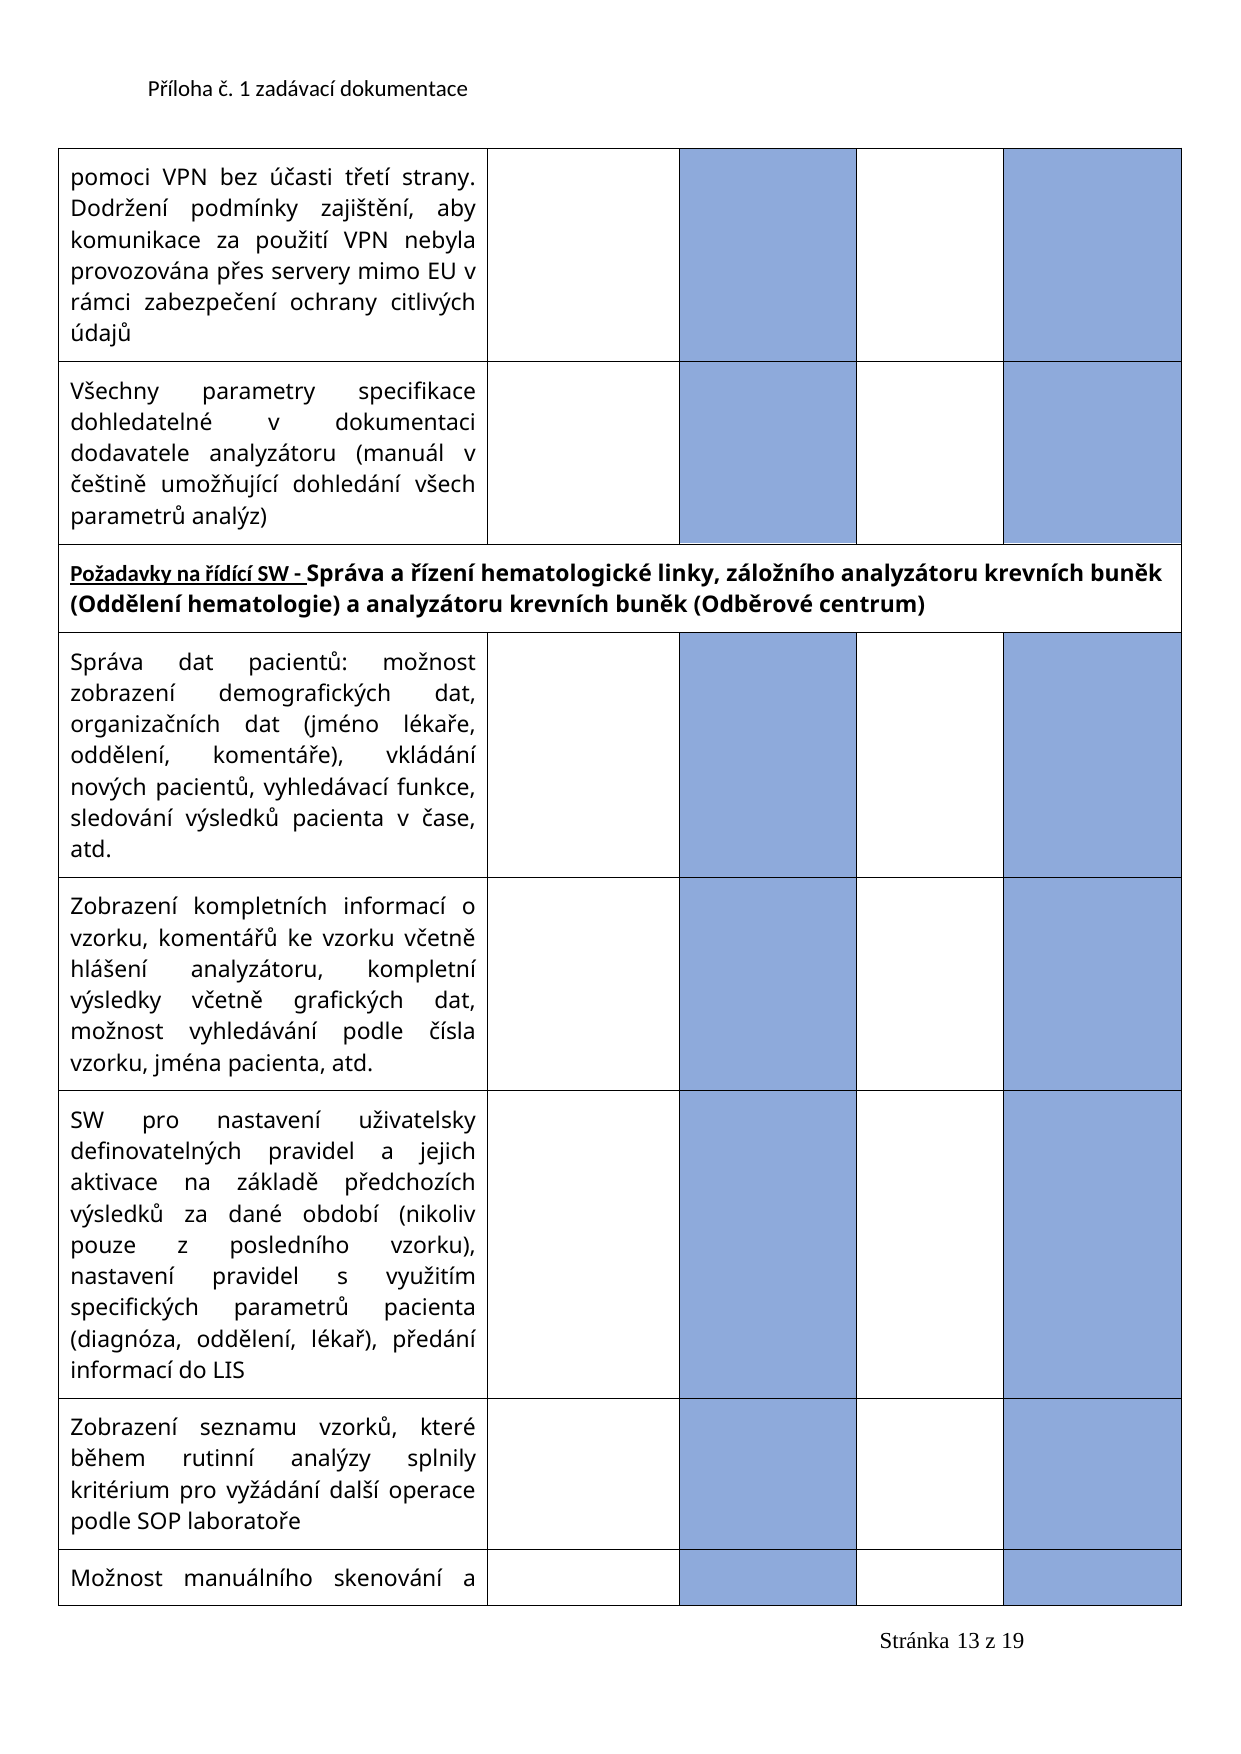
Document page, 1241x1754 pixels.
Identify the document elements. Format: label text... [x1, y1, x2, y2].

table_cell [488, 1091, 679, 1398]
table_cell [488, 1399, 679, 1549]
table_cell [857, 1550, 1003, 1605]
table_cell Zobrazení seznamu vzorků, které během rutinní analýzy splnily kritérium pro vyžádání další operace podle SOP laboratoře [59, 1399, 487, 1549]
table_cell [488, 362, 679, 543]
table_cell [680, 1091, 856, 1398]
table_cell [680, 633, 856, 877]
table_cell Zobrazení kompletních informací o vzorku, komentářů ke vzorku včetně hlášení analyzátoru, kompletní výsledky včetně grafických dat, možnost vyhledávání podle čísla vzorku, jména pacienta, atd. [59, 878, 487, 1090]
table_cell [857, 1091, 1003, 1398]
table_cell [1004, 878, 1181, 1090]
table_cell [680, 1399, 856, 1549]
table_cell [1004, 1399, 1181, 1549]
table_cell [59, 149, 487, 361]
table_cell [488, 878, 679, 1090]
table_cell Všechny parametry specifikace dohledatelné v dokumentaci dodavatele analyzátoru (manuál v češtině umožňující dohledání všech parametrů analýz) [59, 362, 487, 543]
table_cell Správa dat pacientů: možnost zobrazení demografických dat, organizačních dat (jméno lékaře, oddělení, komentáře), vkládání nových pacientů, vyhledávací funkce, sledování výsledků pacienta v čase, atd. [59, 633, 487, 877]
table_cell [1004, 149, 1181, 361]
table_cell [1004, 1091, 1181, 1398]
table_cell [488, 633, 679, 877]
table_cell [857, 633, 1003, 877]
table_cell SW pro nastavení uživatelsky definovatelných pravidel a jejich aktivace na základě předchozích výsledků za dané období (nikoliv pouze z posledního vzorku), nastavení pravidel s využitím specifických parametrů pacienta (diagnóza, oddělení, lékař), předání informací do LIS [59, 1091, 487, 1398]
table_cell [680, 1550, 856, 1605]
table_cell [1004, 362, 1181, 543]
table_cell [680, 362, 856, 543]
table_cell [488, 149, 679, 361]
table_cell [59, 1550, 487, 1605]
table_cell [680, 878, 856, 1090]
table_cell [488, 1550, 679, 1605]
table_cell [857, 362, 1003, 543]
table_cell [857, 878, 1003, 1090]
table_cell [1004, 633, 1181, 877]
table_cell [1004, 1550, 1181, 1605]
table_cell [857, 1399, 1003, 1549]
table_cell [680, 149, 856, 361]
table_cell [857, 149, 1003, 361]
table_cell Požadavky na řídící SW - Správa a řízení hematologické linky, záložního analyzátoru krevních buněk (Oddělení hematologie) a analyzátoru krevních buněk (Odběrové centrum) [59, 545, 1181, 632]
